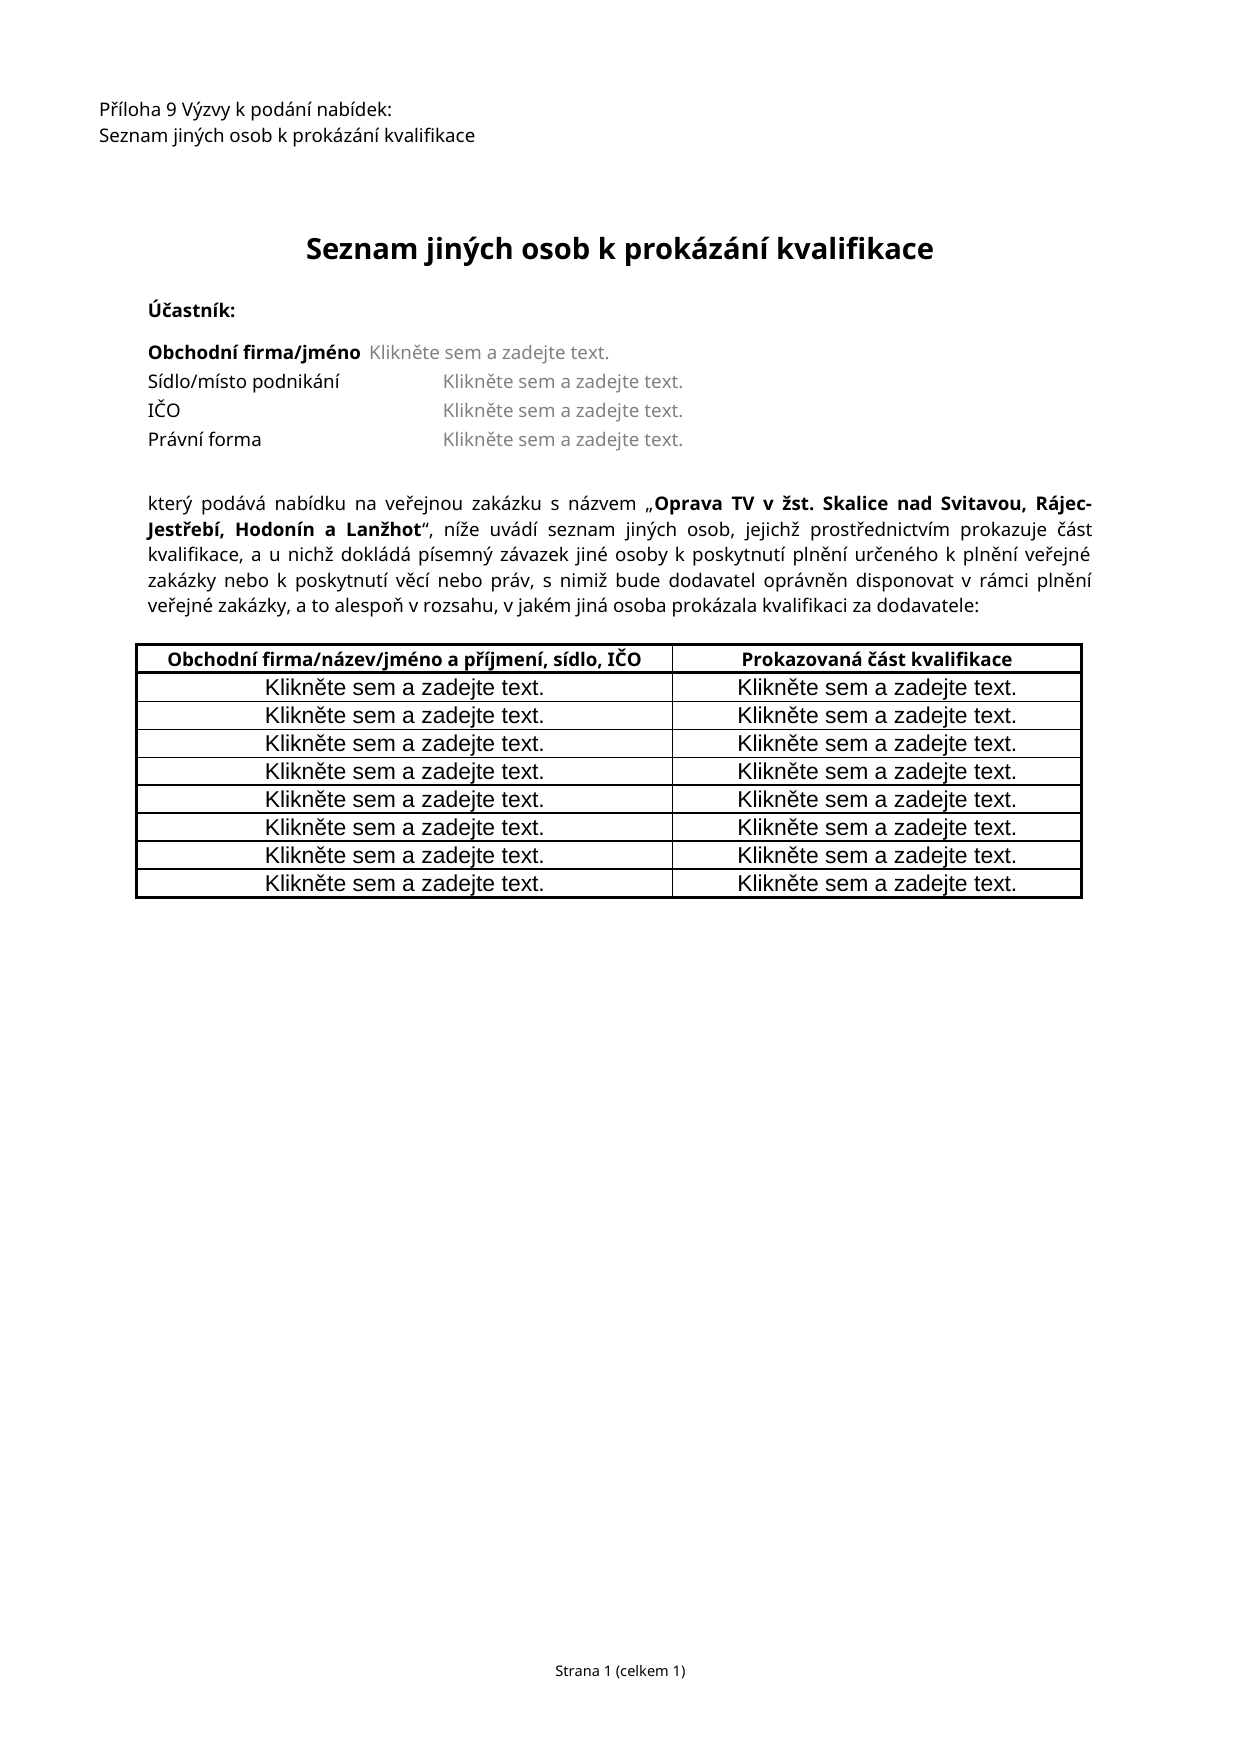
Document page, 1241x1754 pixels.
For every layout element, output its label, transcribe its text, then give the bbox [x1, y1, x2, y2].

text Obchodní firma/jméno [148, 336, 1093, 365]
title Seznam jiných osob k prokázání kvalifikace [148, 228, 1093, 268]
table_header Obchodní firma/název/jméno a příjmení, sídlo, IČO [138, 646, 672, 671]
table_header Prokazovaná část kvalifikace [673, 646, 1080, 671]
text Sídlo/místo podnikání [148, 365, 1093, 394]
text IČO [148, 394, 1093, 423]
text Účastník: [148, 293, 1093, 324]
text který podává nabídku na veřejnou zakázku s názvem „Oprava TV v žst. Skalice nad Svitavou, Rájec-Jestřebí, Hodonín a Lanžhot“, níže uvádí seznam jiných osob, jejichž prostřednictvím prokazuje část kvalifikace, a u nichž dokládá písemný závazek jiné osoby k poskytnutí plnění určeného k plnění veřejné zakázky nebo k poskytnutí věcí nebo práv, s nimiž bude dodavatel oprávněn disponovat v rámci plnění veřejné zakázky, a to alespoň v rozsahu, v jakém jiná osoba prokázala kvalifikaci za dodavatele: [148, 490, 1093, 618]
text Právní forma [148, 423, 1093, 452]
